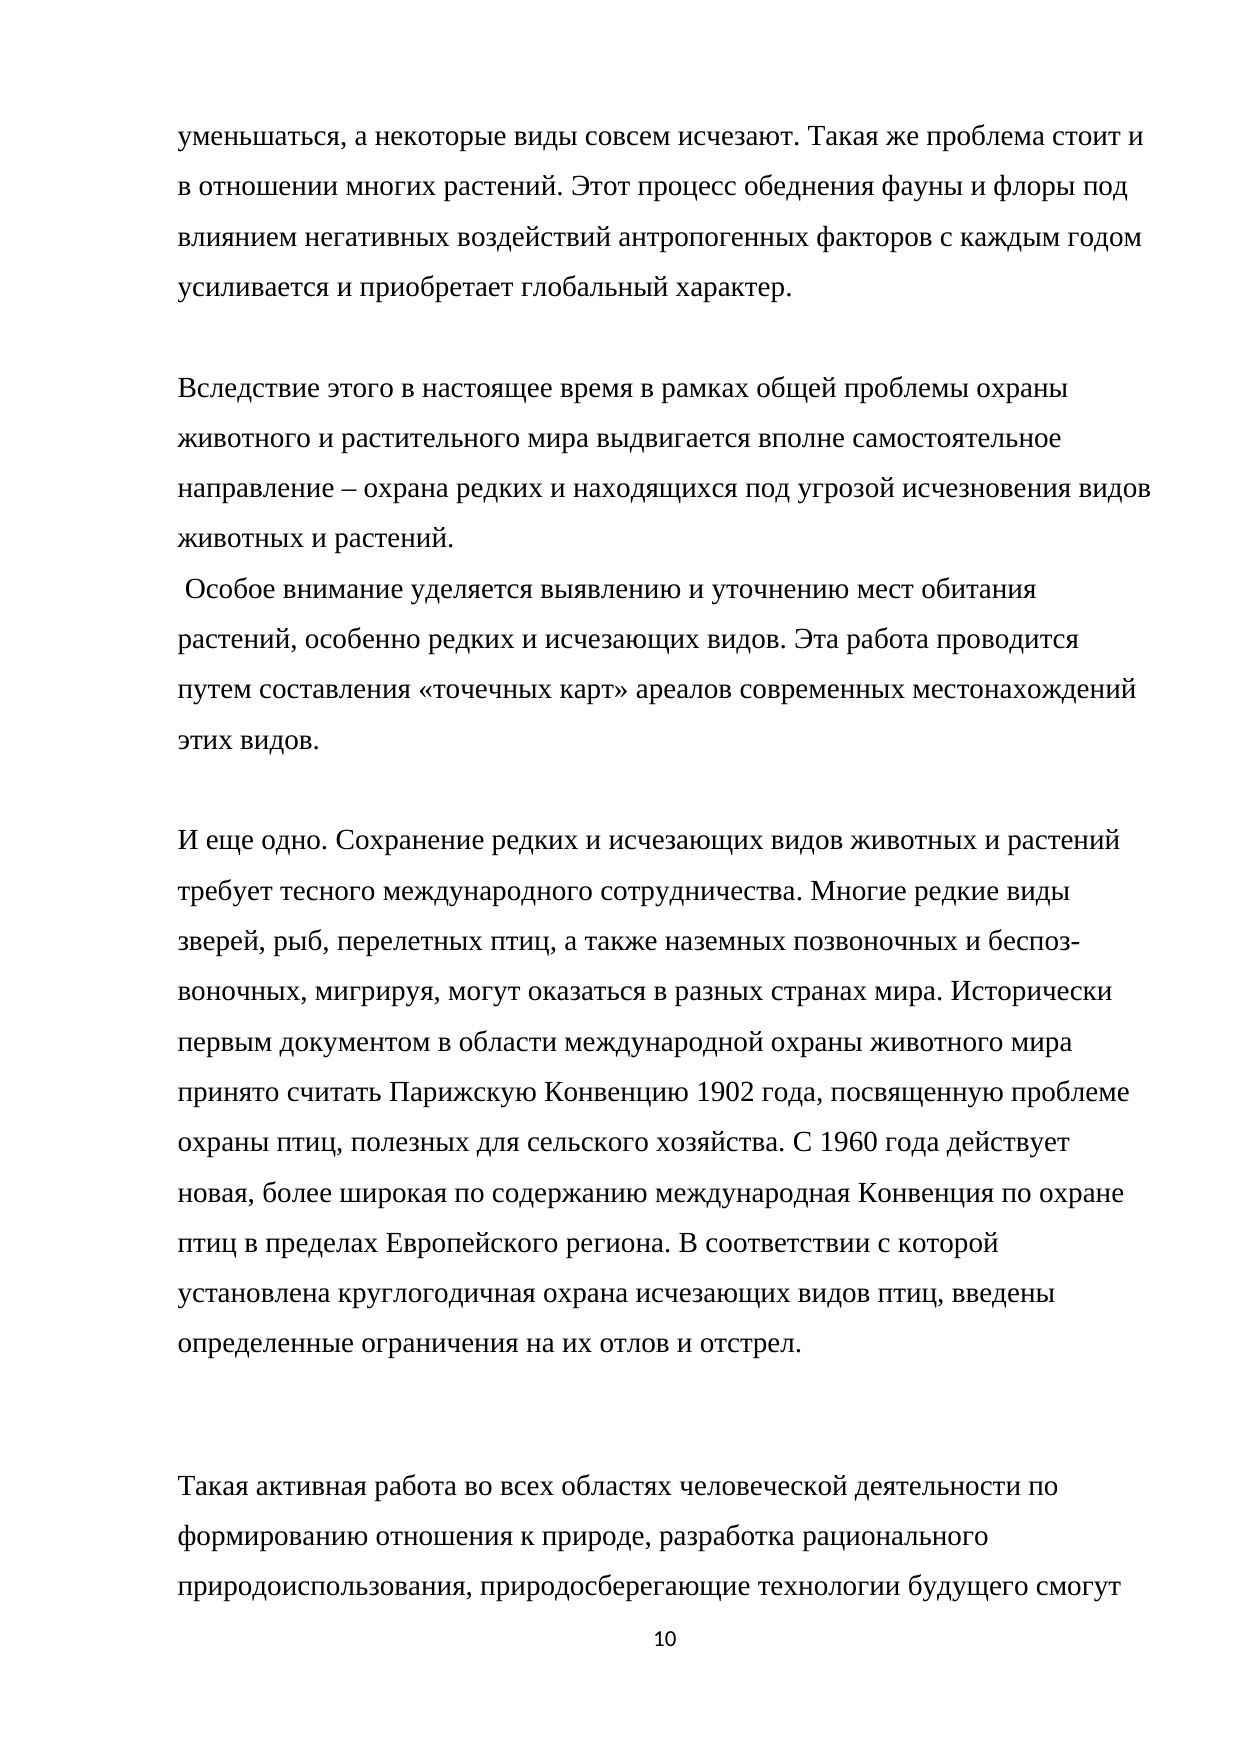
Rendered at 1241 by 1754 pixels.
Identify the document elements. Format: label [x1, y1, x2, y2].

text [177, 118, 1152, 1359]
text [177, 1468, 1152, 1602]
